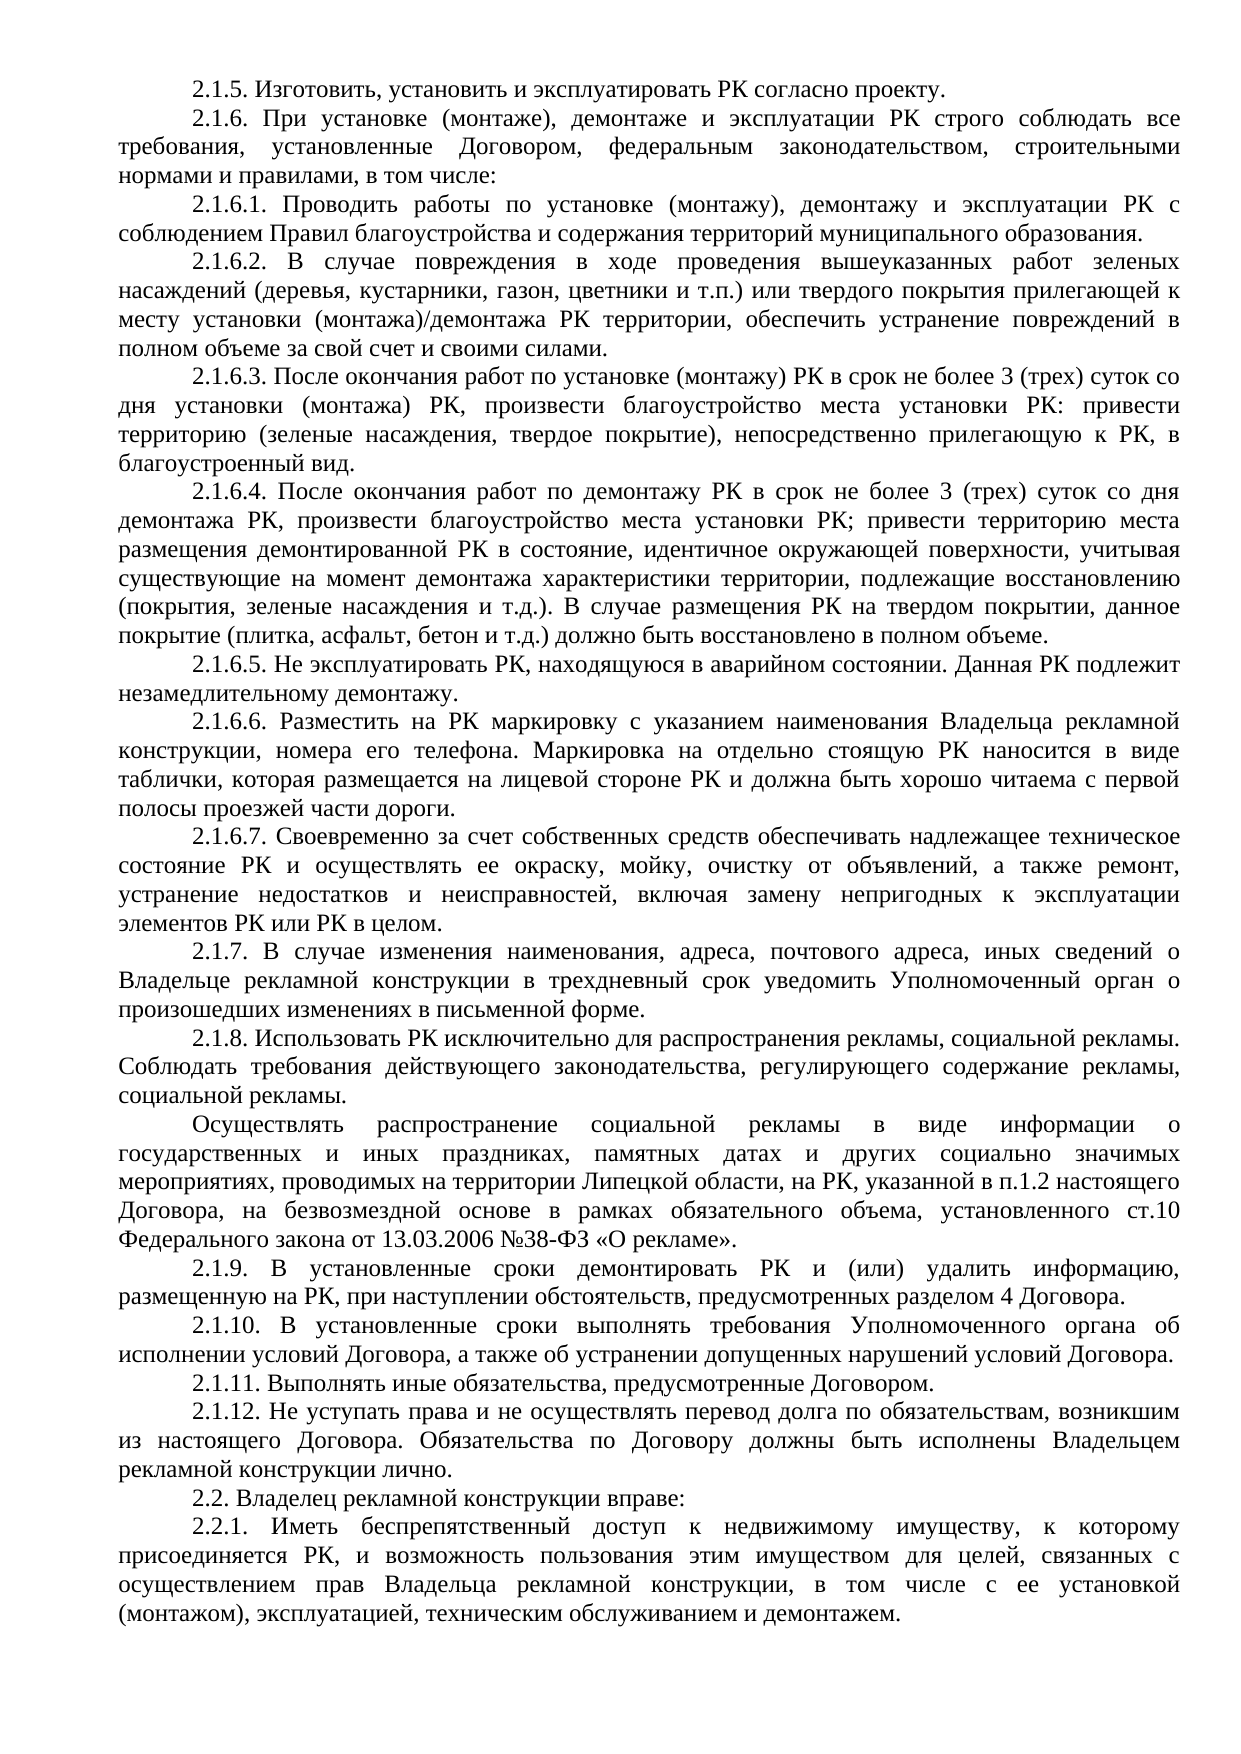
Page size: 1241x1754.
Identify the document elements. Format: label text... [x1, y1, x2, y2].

text 2.2.1. Иметь беспрепятственный доступ к недвижимому имуществу, к которому присоединяется РК, и возможность пользования этим имуществом для целей, связанных с осуществлением прав Владельца рекламной конструкции, в том числе с ее установкой (монтажом), эксплуатацией, техническим обслуживанием и демонтажем. [118, 1511, 1181, 1626]
text 2.1.6.2. В случае повреждения в ходе проведения вышеуказанных работ зеленых насаждений (деревья, кустарники, газон, цветники и т.п.) или твердого покрытия прилегающей к месту установки (монтажа)/демонтажа РК территории, обеспечить устранение повреждений в полном объеме за свой счет и своими силами. [118, 246, 1181, 361]
text 2.1.6.3. После окончания работ по установке (монтажу) РК в срок не более 3 (трех) суток со дня установки (монтажа) РК, произвести благоустройство места установки РК: привести территорию (зеленые насаждения, твердое покрытие), непосредственно прилегающую к РК, в благоустроенный вид. [118, 361, 1181, 476]
text 2.1.7. В случае изменения наименования, адреса, почтового адреса, иных сведений о Владельце рекламной конструкции в трехдневный срок уведомить Уполномоченный орган о произошедших изменениях в письменной форме. [118, 936, 1181, 1023]
text 2.1.9. В установленные сроки демонтировать РК и (или) удалить информацию, размещенную на РК, при наступлении обстоятельств, предусмотренных разделом 4 Договора. [118, 1253, 1181, 1310]
text 2.1.6.5. Не эксплуатировать РК, находящуюся в аварийном состоянии. Данная РК подлежит незамедлительному демонтажу. [118, 649, 1181, 706]
text 2.1.10. В установленные сроки выполнять требования Уполномоченного органа об исполнении условий Договора, а также об устранении допущенных нарушений условий Договора. [118, 1310, 1181, 1368]
text 2.1.6.6. Разместить на РК маркировку с указанием наименования Владельца рекламной конструкции, номера его телефона. Маркировка на отдельно стоящую РК наносится в виде таблички, которая размещается на лицевой стороне РК и должна быть хорошо читаема с первой полосы проезжей части дороги. [118, 706, 1181, 821]
text 2.1.6.7. Своевременно за счет собственных средств обеспечивать надлежащее техническое состояние РК и осуществлять ее окраску, мойку, очистку от объявлений, а также ремонт, устранение недостатков и неисправностей, включая замену непригодных к эксплуатации элементов РК или РК в целом. [118, 821, 1181, 936]
text 2.1.12. Не уступать права и не осуществлять перевод долга по обязательствам, возникшим из настоящего Договора. Обязательства по Договору должны быть исполнены Владельцем рекламной конструкции лично. [118, 1396, 1181, 1483]
text 2.1.8. Использовать РК исключительно для распространения рекламы, социальной рекламы. Соблюдать требования действующего законодательства, регулирующего содержание рекламы, социальной рекламы. [118, 1023, 1181, 1109]
text 2.2. Владелец рекламной конструкции вправе: [118, 1483, 1181, 1511]
text Осуществлять распространение социальной рекламы в виде информации о государственных и иных праздниках, памятных датах и других социально значимых мероприятиях, проводимых на территории Липецкой области, на РК, указанной в п.1.2 настоящего Договора, на безвозмездной основе в рамках обязательного объема, установленного ст.10 Федерального закона от 13.03.2006 №38-ФЗ «О рекламе». [118, 1109, 1181, 1253]
text 2.1.6.1. Проводить работы по установке (монтажу), демонтажу и эксплуатации РК с соблюдением Правил благоустройства и содержания территорий муниципального образования. [118, 189, 1181, 246]
text 2.1.6.4. После окончания работ по демонтажу РК в срок не более 3 (трех) суток со дня демонтажа РК, произвести благоустройство места установки РК; привести территорию места размещения демонтированной РК в состояние, идентичное окружающей поверхности, учитывая существующие на момент демонтажа характеристики территории, подлежащие восстановлению (покрытия, зеленые насаждения и т.д.). В случае размещения РК на твердом покрытии, данное покрытие (плитка, асфальт, бетон и т.д.) должно быть восстановлено в полном объеме. [118, 476, 1181, 649]
text 2.1.5. Изготовить, установить и эксплуатировать РК согласно проекту. [118, 74, 1181, 103]
text 2.1.6. При установке (монтаже), демонтаже и эксплуатации РК строго соблюдать все требования, установленные Договором, федеральным законодательством, строительными нормами и правилами, в том числе: [118, 103, 1181, 189]
text 2.1.11. Выполнять иные обязательства, предусмотренные Договором. [118, 1368, 1181, 1396]
